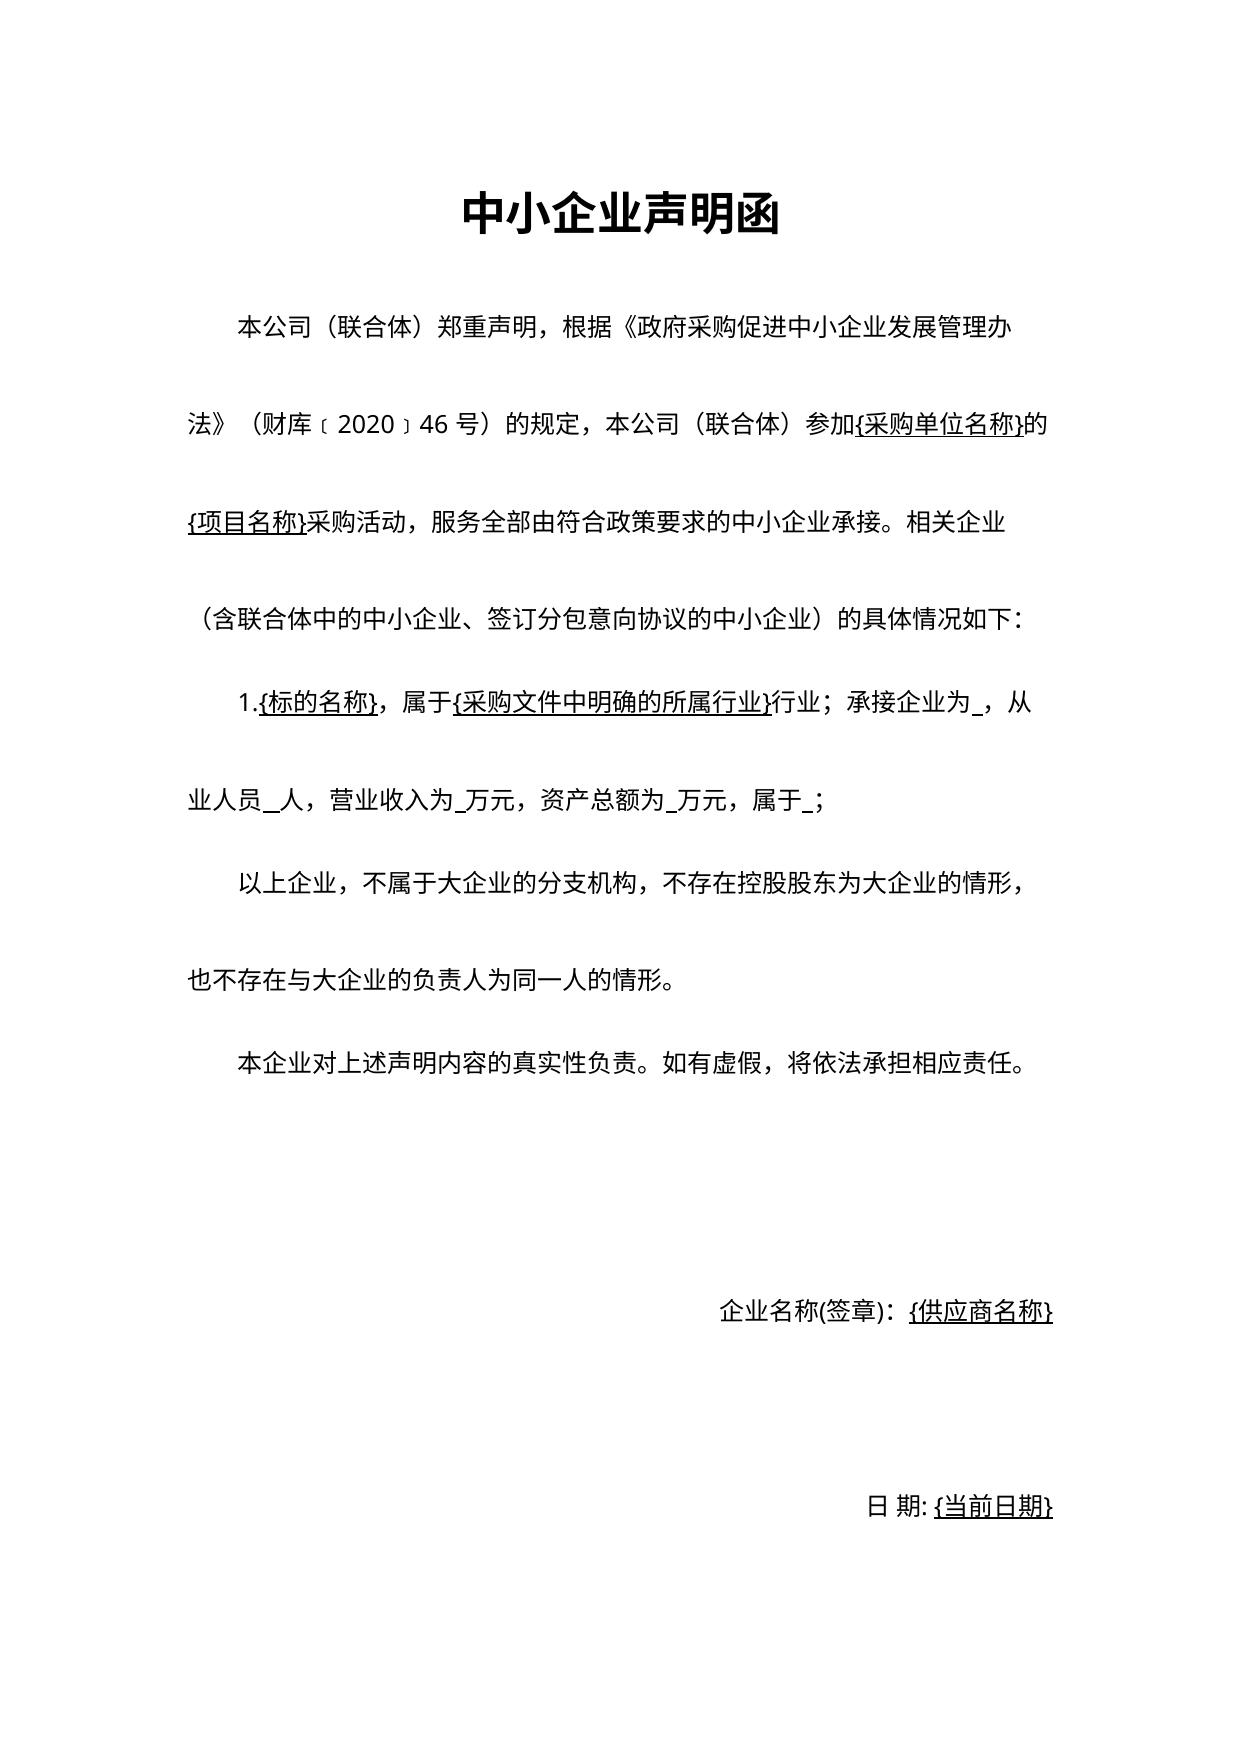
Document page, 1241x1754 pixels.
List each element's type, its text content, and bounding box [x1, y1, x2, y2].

text 本公司（联合体）郑重声明，根据《政府采购促进中小企业发展管理办法》（财库﹝2020﹞46 号）的规定，本公司（联合体）参加{采购单位名称}的{项目名称}采购活动，服务全部由符合政策要求的中小企业承接。相关企业（含联合体中的中小企业、签订分包意向协议的中小企业）的具体情况如下： [187, 293, 1053, 650]
text 企业名称(签章)：{供应商名称} 日 期: {当前日期} [187, 1277, 1053, 1537]
text 1.{标的名称}，属于{采购文件中明确的所属行业}行业；承接企业为 ，从业人员 人，营业收入为 万元，资产总额为 万元，属于 ； [187, 668, 1053, 831]
text 以上企业，不属于大企业的分支机构，不存在控股股东为大企业的情形，也不存在与大企业的负责人为同一人的情形。 [187, 849, 1053, 1011]
text 本企业对上述声明内容的真实性负责。如有虚假，将依法承担相应责任。 [187, 1029, 1053, 1094]
text 中小企业声明函 [187, 162, 1053, 259]
